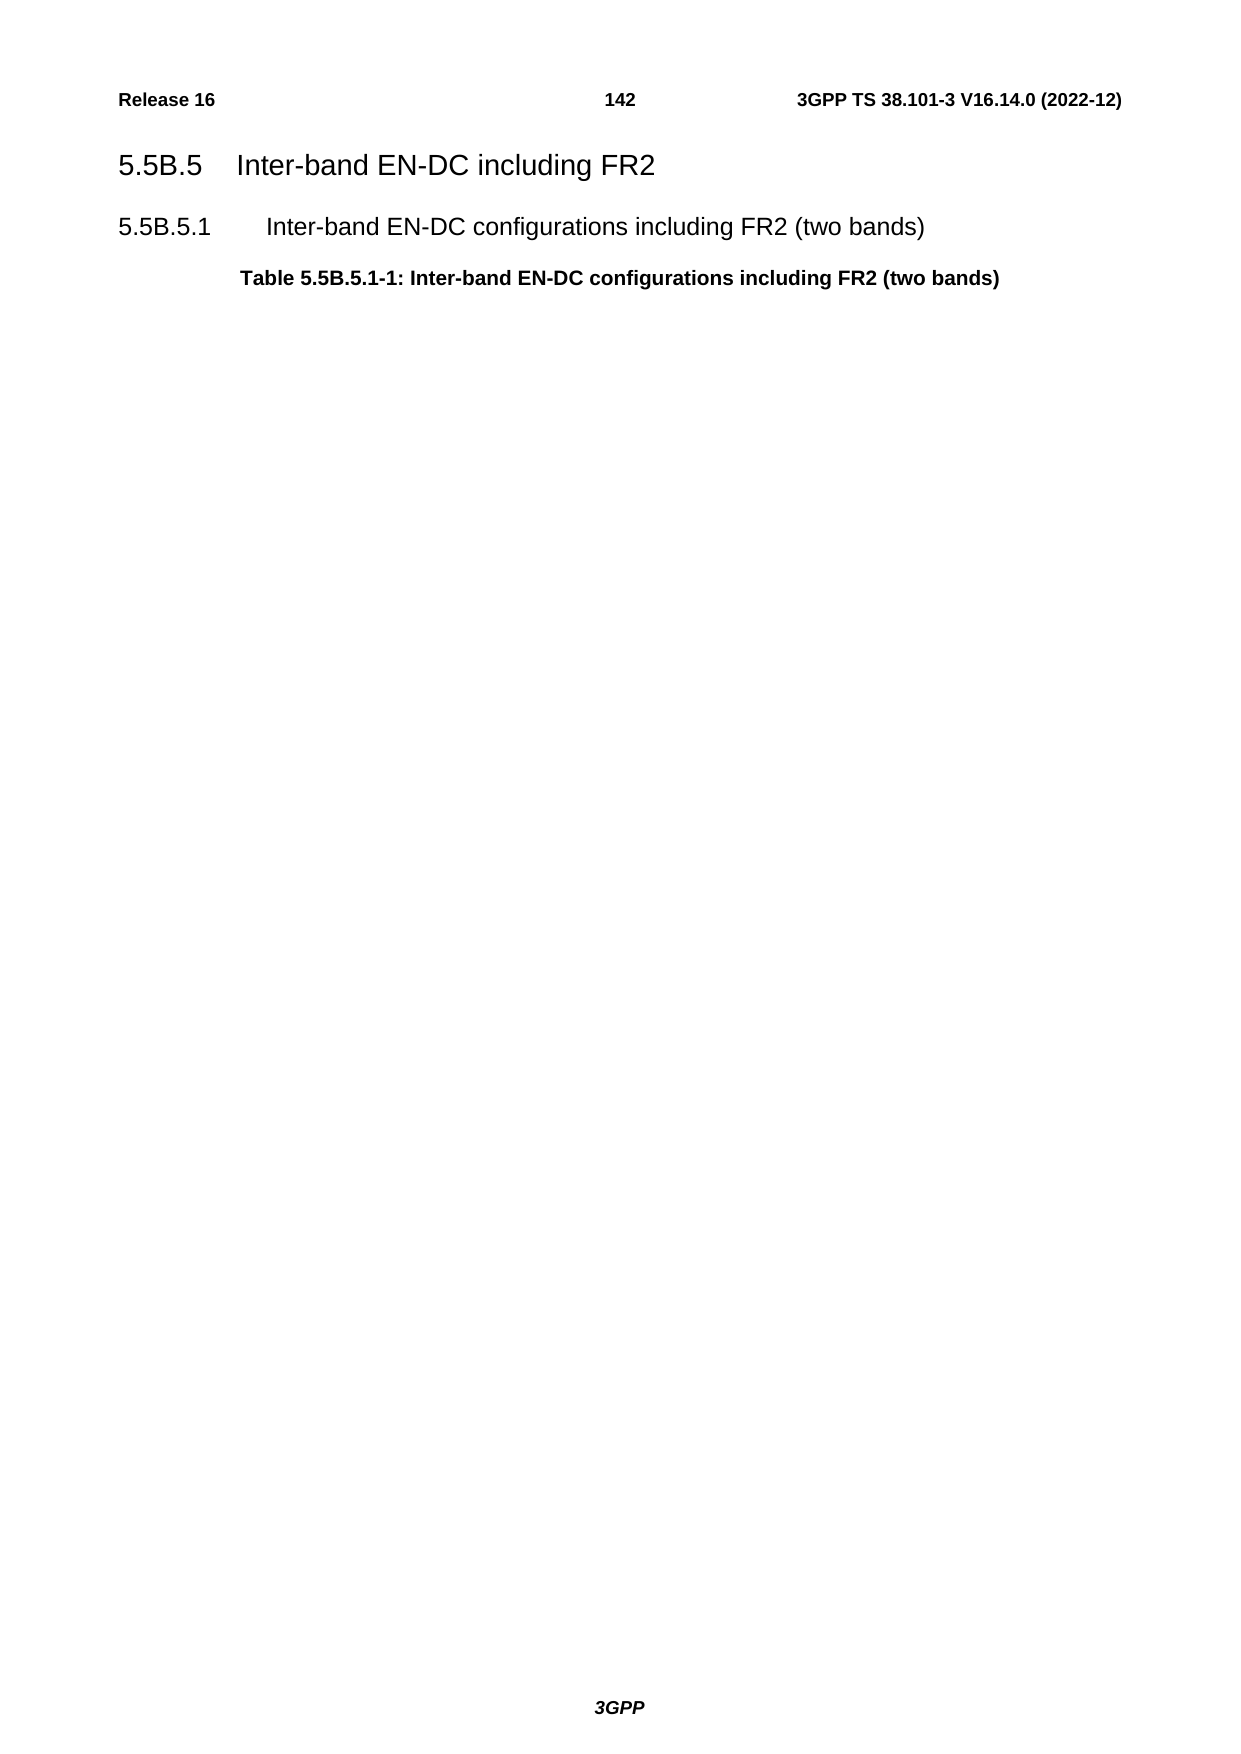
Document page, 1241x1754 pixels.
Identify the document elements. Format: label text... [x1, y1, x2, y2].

text Table 5.5B.5.1-1: Inter-band EN-DC configurations including FR2 (two bands) [118, 266, 1122, 290]
subtitle 5.5B.5 Inter-band EN-DC including FR2 [118, 147, 1122, 181]
subtitle 5.5B.5.1 Inter-band EN-DC configurations including FR2 (two bands) [118, 212, 1122, 241]
